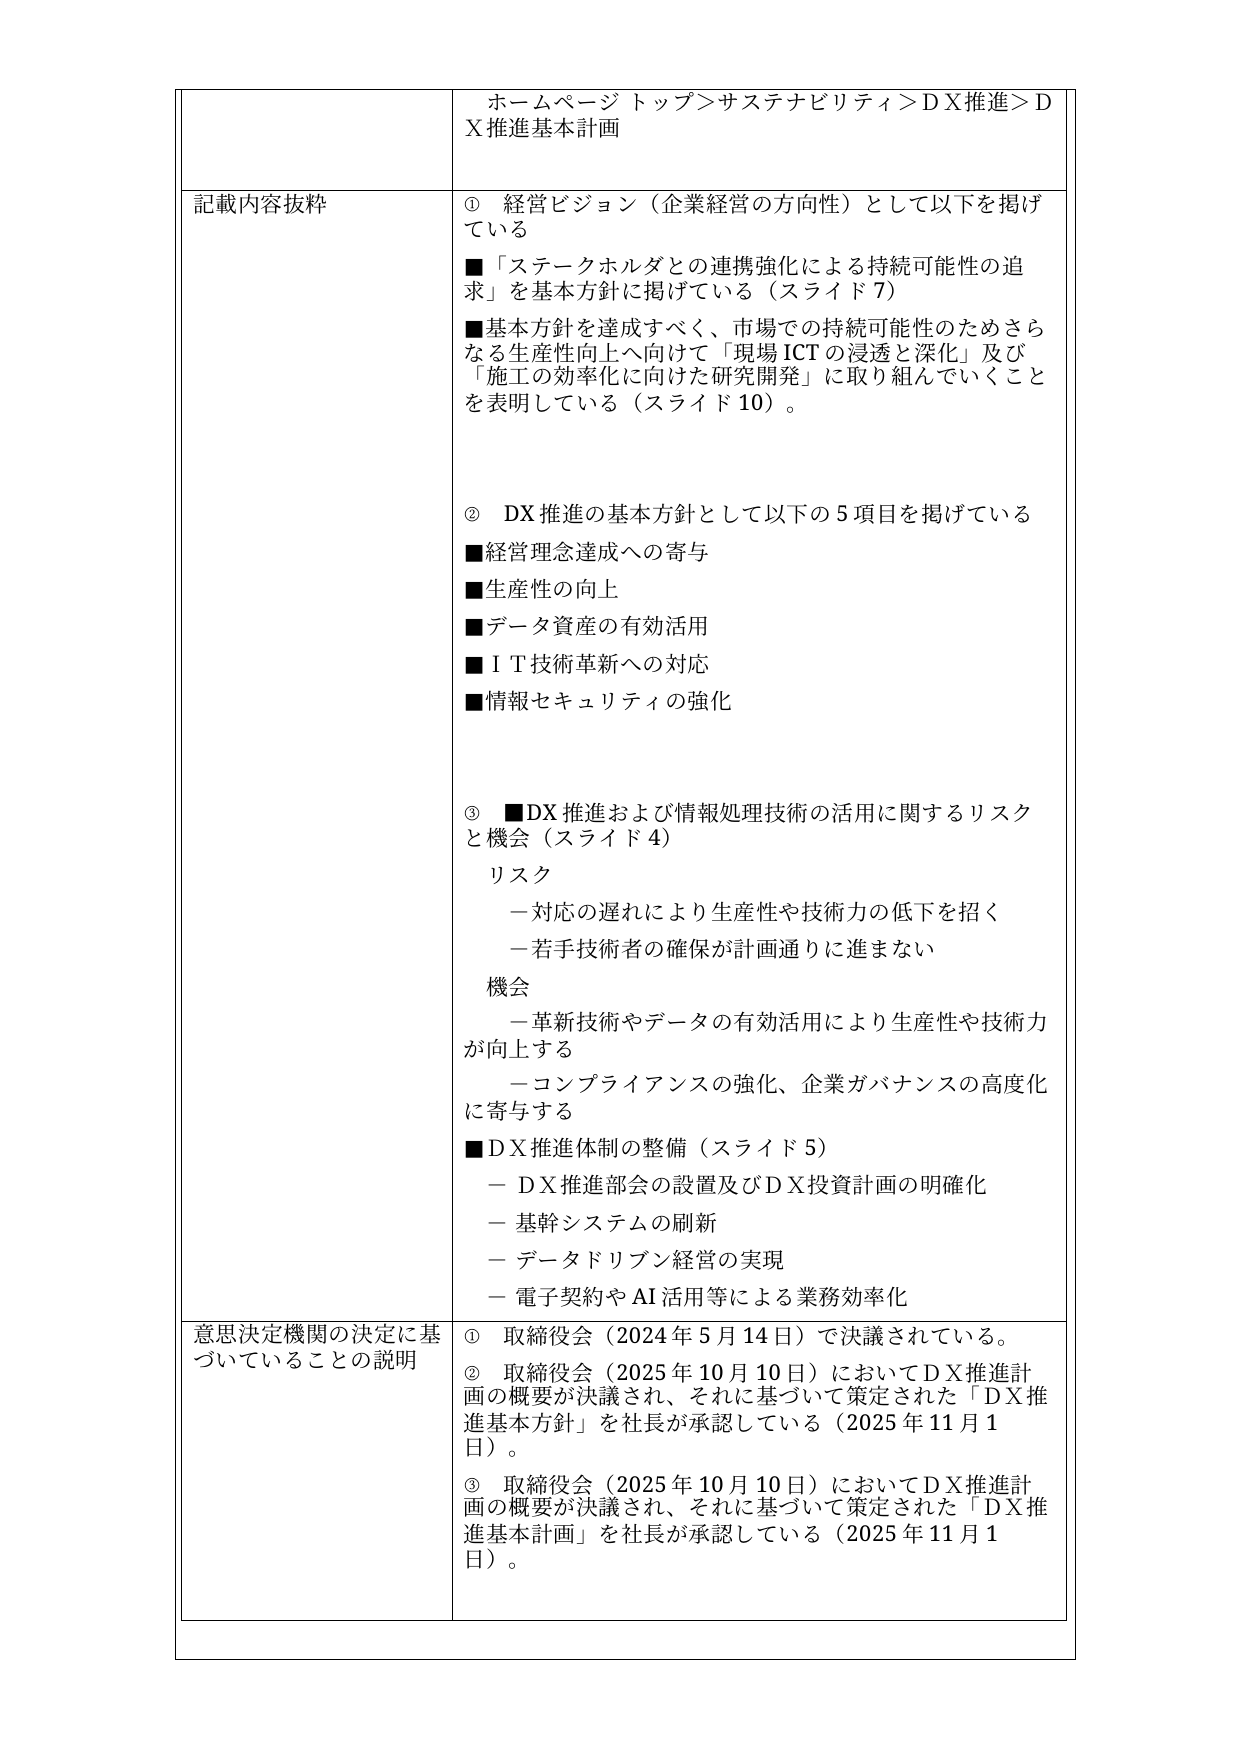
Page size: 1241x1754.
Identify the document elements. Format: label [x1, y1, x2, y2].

table_cell [176, 90, 1075, 1658]
